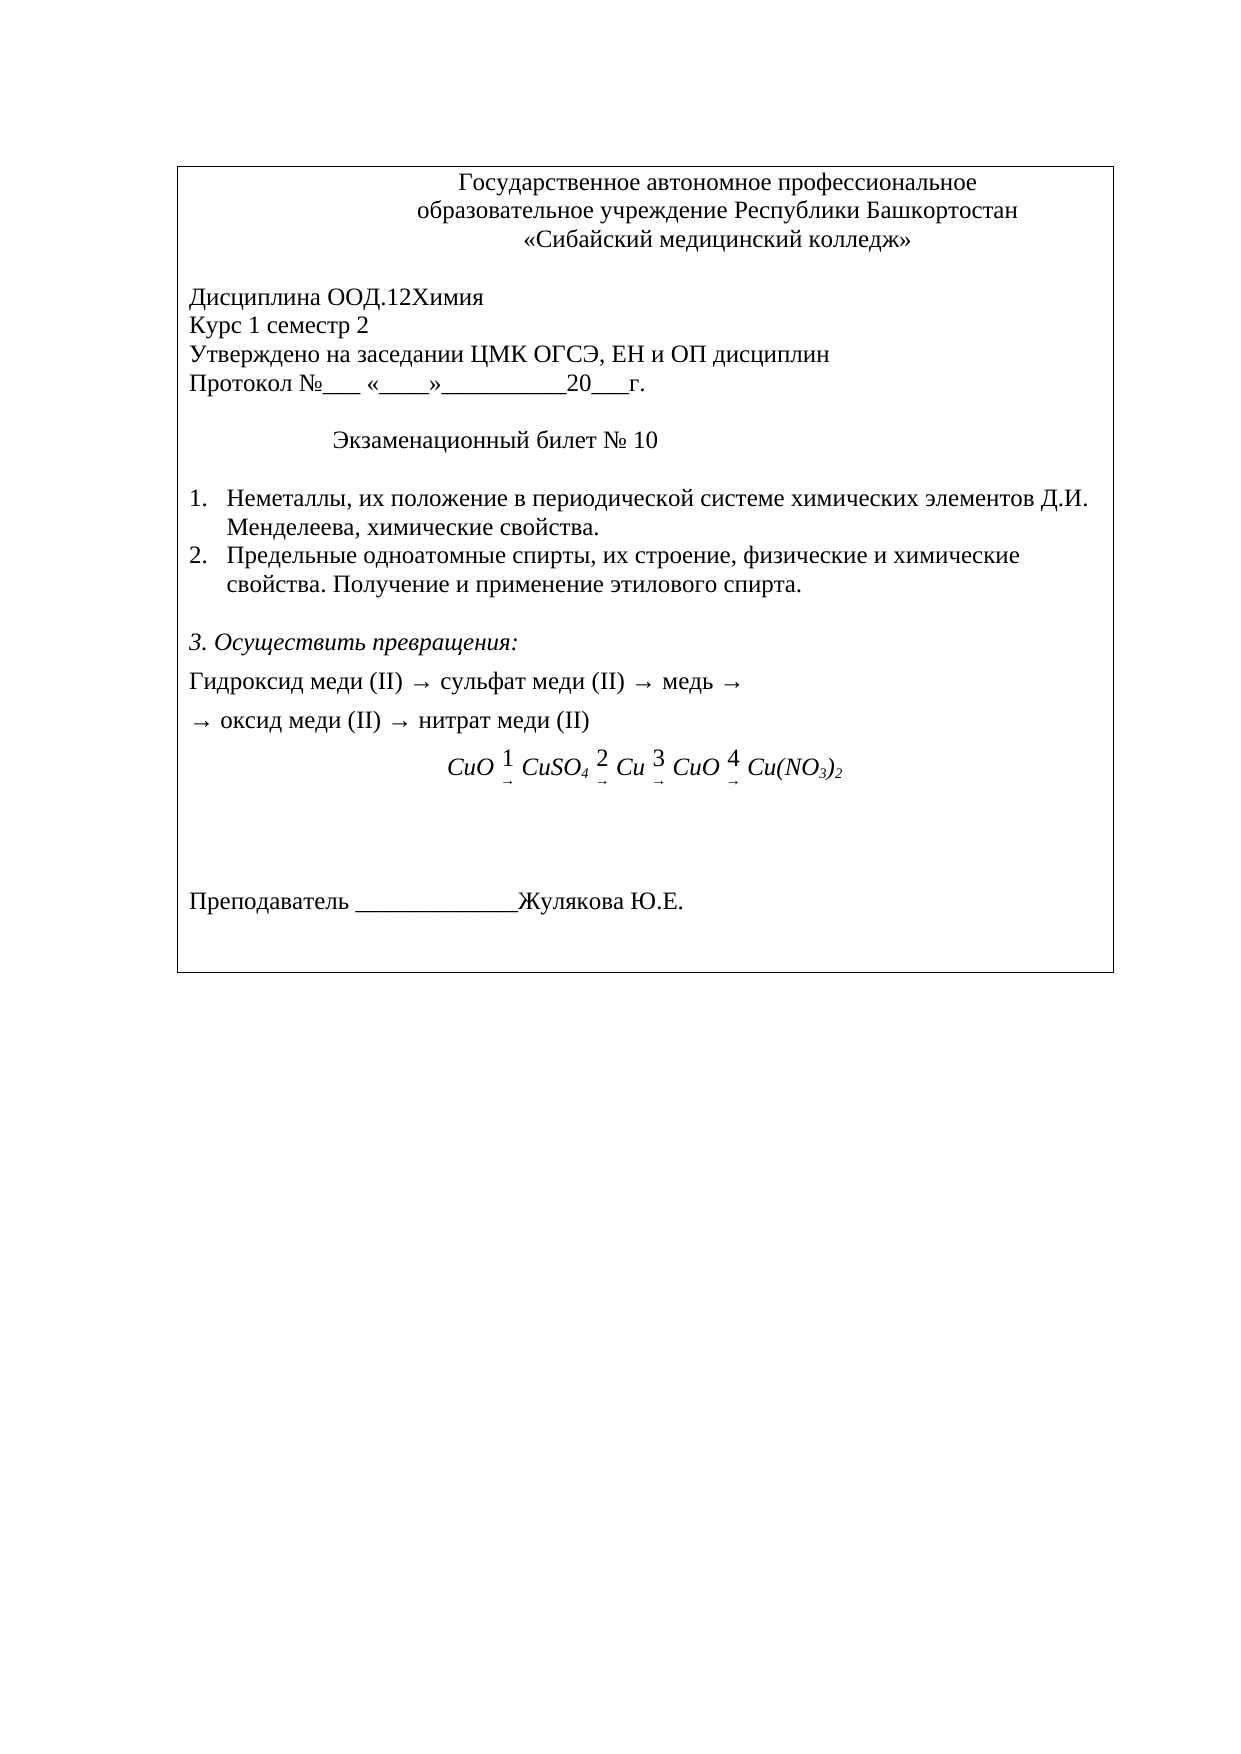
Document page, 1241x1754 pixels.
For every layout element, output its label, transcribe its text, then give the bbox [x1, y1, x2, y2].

table_header Государственное автономное профессиональное образовательное учреждение Республики Башкортостан «Сибайский медицинский колледж» Дисциплина ООД.12Химия Курс 1 семестр 2 Утверждено на заседании ЦМК ОГСЭ, ЕН и ОП дисциплин Протокол №___ «____»__________20___г. Экзаменационный билет № 10 Неметаллы, их положение в периодической системе химических элементов Д.И. Менделеева, химические свойства. Предельные одноатомные спирты, их строение, физические и химические свойства. Получение и применение этилового спирта. 3. Осуществить превращения: Гидроксид меди (II) → сульфат меди (II) → медь → → оксид меди (II) → нитрат меди (II) CuO CuSO4 Cu CuO Cu(NO3)2 Преподаватель _____________Жулякова Ю.Е. [178, 167, 1113, 972]
